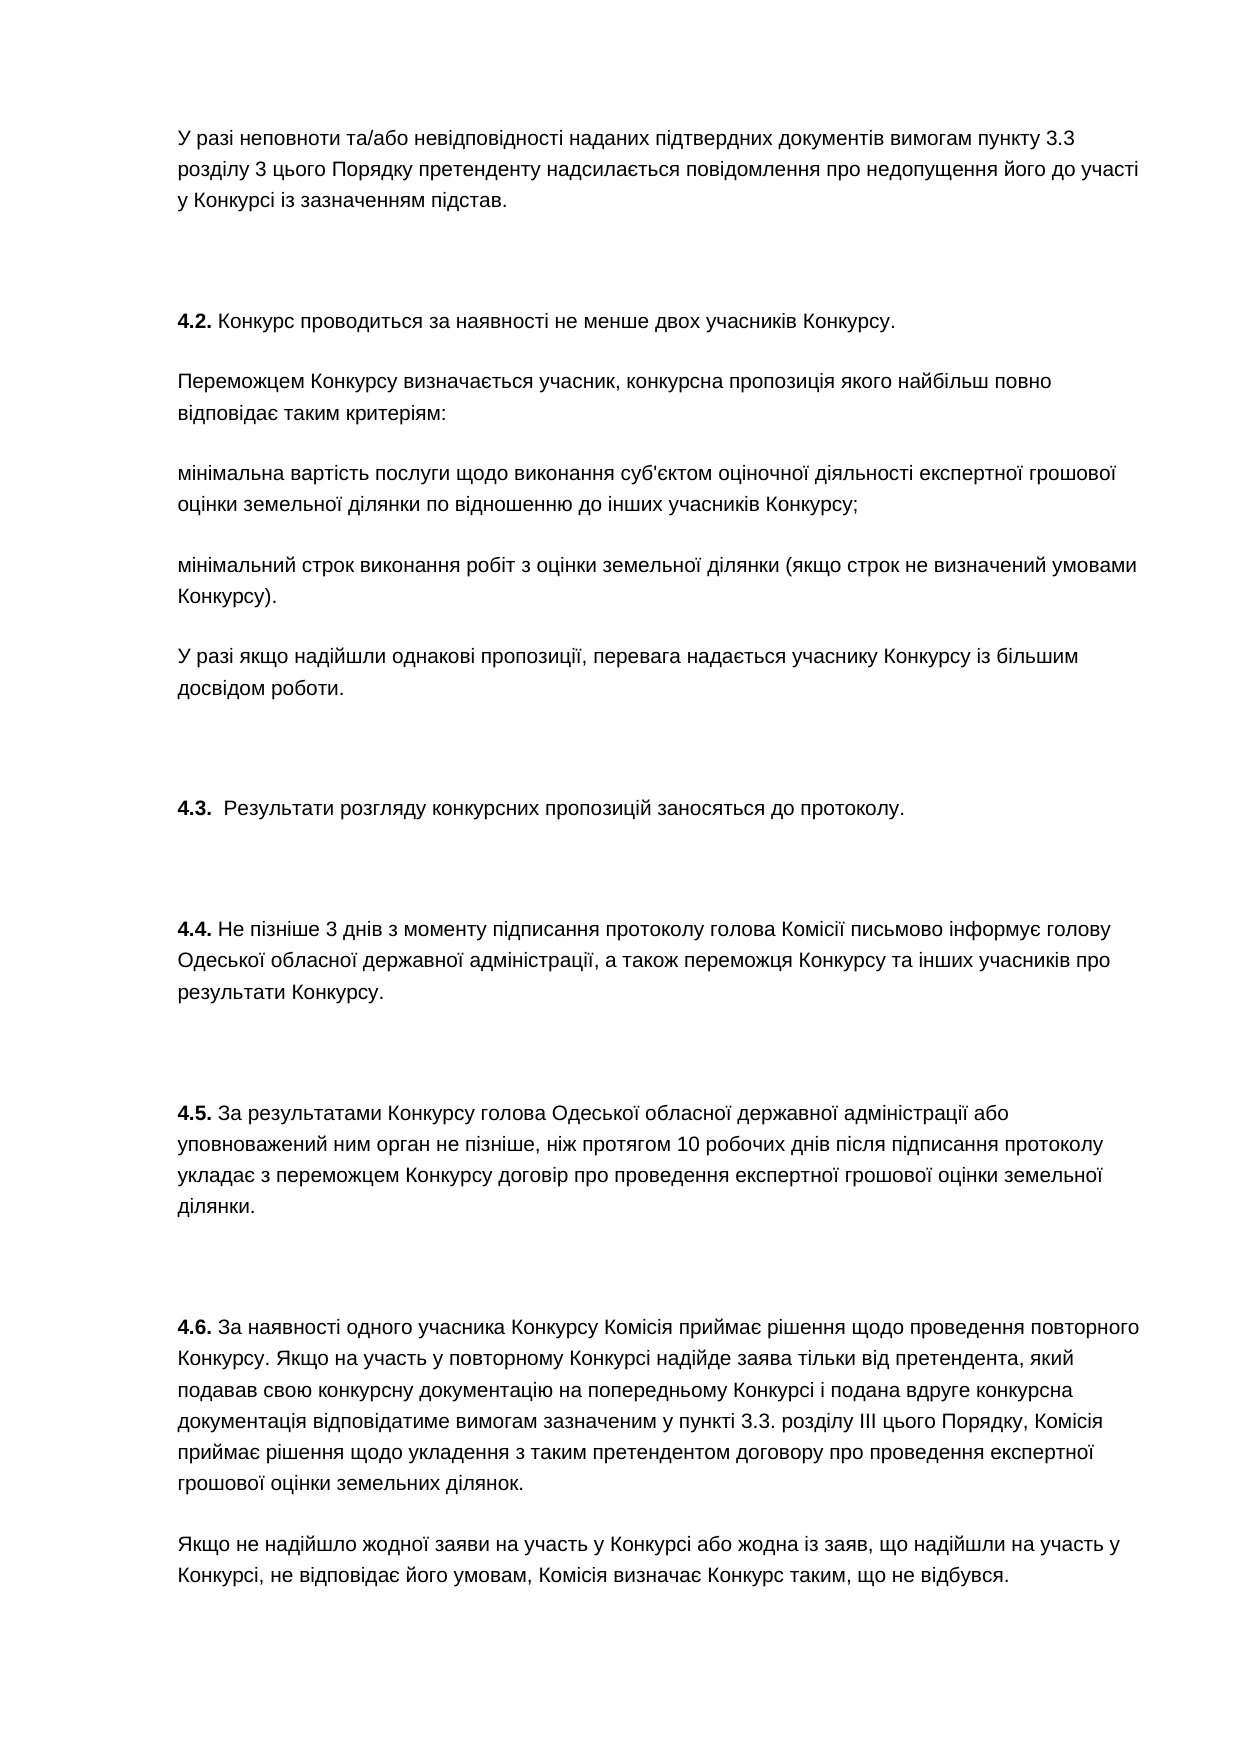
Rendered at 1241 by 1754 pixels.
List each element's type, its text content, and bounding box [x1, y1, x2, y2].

text 4.6. За наявності одного учасника Конкурсу Комісія приймає рішення щодо проведення повторного Конкурсу. Якщо на участь у повторному Конкурсі надійде заява тільки від претендента, який подавав свою конкурсну документацію на попередньому Конкурсі і подана вдруге конкурсна документація відповідатиме вимогам зазначеним у пункті 3.3. розділу ІІІ цього Порядку, Комісія приймає рішення щодо укладення з таким претендентом договору про проведення експертної грошової оцінки земельних ділянок. [177, 1308, 1152, 1495]
text 4.2. Конкурс проводиться за наявності не менше двох учасників Конкурсу. [177, 301, 1152, 333]
text мінімальна вартість послуги щодо виконання суб'єктом оціночної діяльності експертної грошової оцінки земельної ділянки по відношенню до інших учасників Конкурсу; [177, 453, 1152, 516]
text Переможцем Конкурсу визначається учасник, конкурсна пропозиція якого найбільш повно відповідає таким критеріям: [177, 362, 1152, 424]
text мінімальний строк виконання робіт з оцінки земельної ділянки (якщо строк не визначений умовами Конкурсу). [177, 545, 1152, 608]
text У разі якщо надійшли однакові пропозиції, перевага надається учаснику Конкурсу із більшим досвідом роботи. [177, 637, 1152, 699]
text 4.3. Результати розгляду конкурсних пропозицій заносяться до протоколу. [177, 789, 1152, 820]
text 4.4. Не пізніше 3 днів з моменту підписання протоколу голова Комісії письмово інформує голову Одеської обласної державної адміністрації, а також переможця Конкурсу та інших учасників про результати Конкурсу. [177, 910, 1152, 1003]
text У разі неповноти та/або невідповідності наданих підтвердних документів вимогам пункту 3.3 розділу 3 цього Порядку претенденту надсилається повідомлення про недопущення його до участі у Конкурсі із зазначенням підстав. [177, 118, 1152, 212]
text 4.5. За результатами Конкурсу голова Одеської обласної державної адміністрації або уповноважений ним орган не пізніше, ніж протягом 10 робочих днів після підписання протоколу укладає з переможцем Конкурсу договір про проведення експертної грошової оцінки земельної ділянки. [177, 1093, 1152, 1218]
text Якщо не надійшло жодної заяви на участь у Конкурсі або жодна із заяв, що надійшли на участь у Конкурсі, не відповідає його умовам, Комісія визначає Конкурс таким, що не відбувся. [177, 1524, 1152, 1587]
